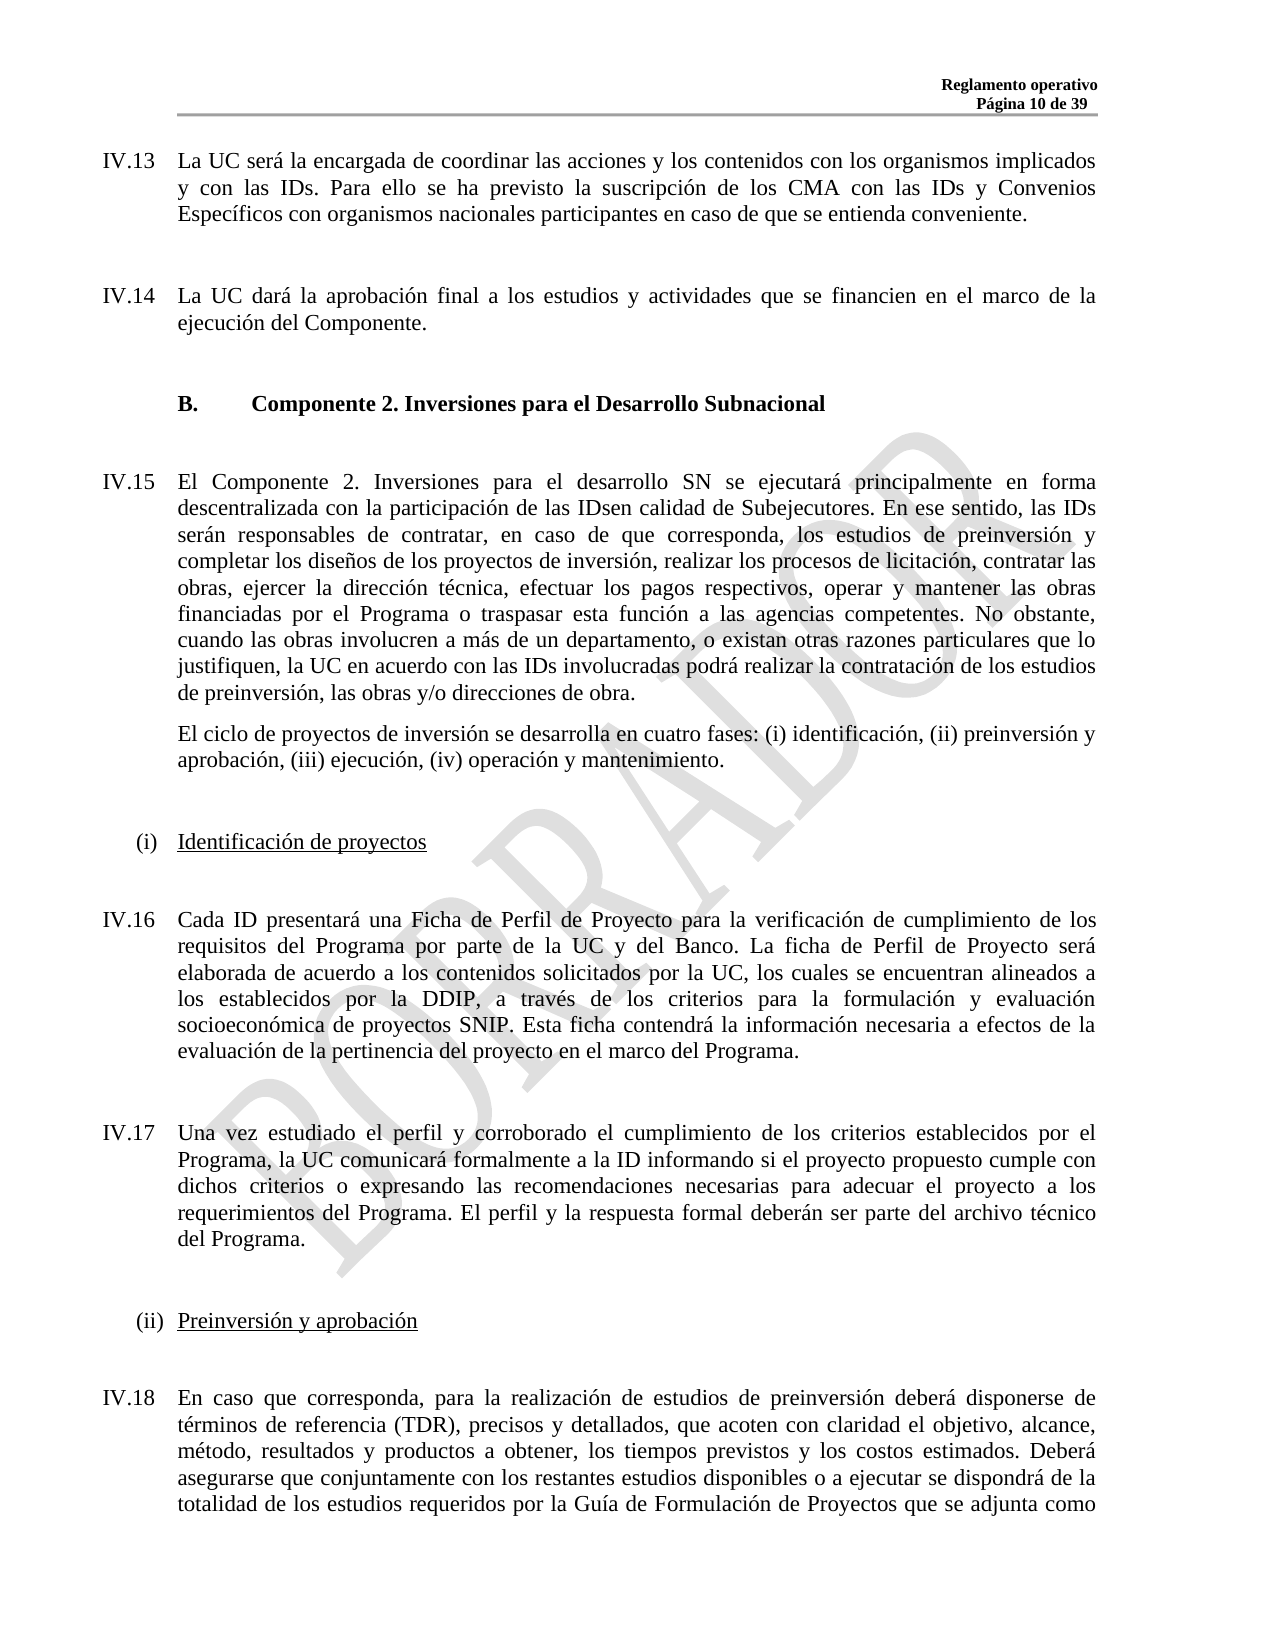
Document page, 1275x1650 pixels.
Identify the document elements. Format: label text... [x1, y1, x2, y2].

text Una vez estudiado el perfil y corroborado el cumplimiento de los criterios establecidos por el Programa, la UC comunicará formalmente a la ID informando si el proyecto propuesto cumple con dichos criterios o expresando las recomendaciones necesarias para adecuar el proyecto a los requerimientos del Programa. El perfil y la respuesta formal deberán ser parte del archivo técnico del Programa. [102, 1119, 1098, 1251]
list El ciclo de proyectos de inversión se desarrolla en cuatro fases: (i) identificación, (ii) preinversión y aprobación, (iii) ejecución, (iv) operación y mantenimiento. [177, 720, 1098, 773]
text La UC dará la aprobación final a los estudios y actividades que se financien en el marco de la ejecución del Componente. [102, 282, 1098, 335]
text El Componente 2. Inversiones para el desarrollo SN se ejecutará principalmente en forma descentralizada con la participación de las IDsen calidad de Subejecutores. En ese sentido, las IDs serán responsables de contratar, en caso de que corresponda, los estudios de preinversión y completar los diseños de los proyectos de inversión, realizar los procesos de licitación, contratar las obras, ejercer la dirección técnica, efectuar los pagos respectivos, operar y mantener las obras financiadas por el Programa o traspasar esta función a las agencias competentes. No obstante, cuando las obras involucren a más de un departamento, o existan otras razones particulares que lo justifiquen, la UC en acuerdo con las IDs involucradas podrá realizar la contratación de los estudios de preinversión, las obras y/o direcciones de obra. [102, 468, 1098, 705]
text Cada ID presentará una Ficha de Perfil de Proyecto para la verificación de cumplimiento de los requisitos del Programa por parte de la UC y del Banco. La ficha de Perfil de Proyecto será elaborada de acuerdo a los contenidos solicitados por la UC, los cuales se encuentran alineados a los establecidos por la DDIP, a través de los criterios para la formulación y evaluación socioeconómica de proyectos SNIP. Esta ficha contendrá la información necesaria a efectos de la evaluación de la pertinencia del proyecto en el marco del Programa. [102, 906, 1098, 1064]
list Identificación de proyectos [136, 828, 1098, 854]
subtitle B. Componente 2. Inversiones para el Desarrollo Subnacional [177, 390, 1098, 417]
list Preinversión y aprobación [136, 1307, 1098, 1333]
text La UC será la encargada de coordinar las acciones y los contenidos con los organismos implicados y con las IDs. Para ello se ha previsto la suscripción de los CMA con las IDs y Convenios Específicos con organismos nacionales participantes en caso de que se entienda conveniente. [102, 148, 1098, 227]
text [102, 1384, 1098, 1516]
